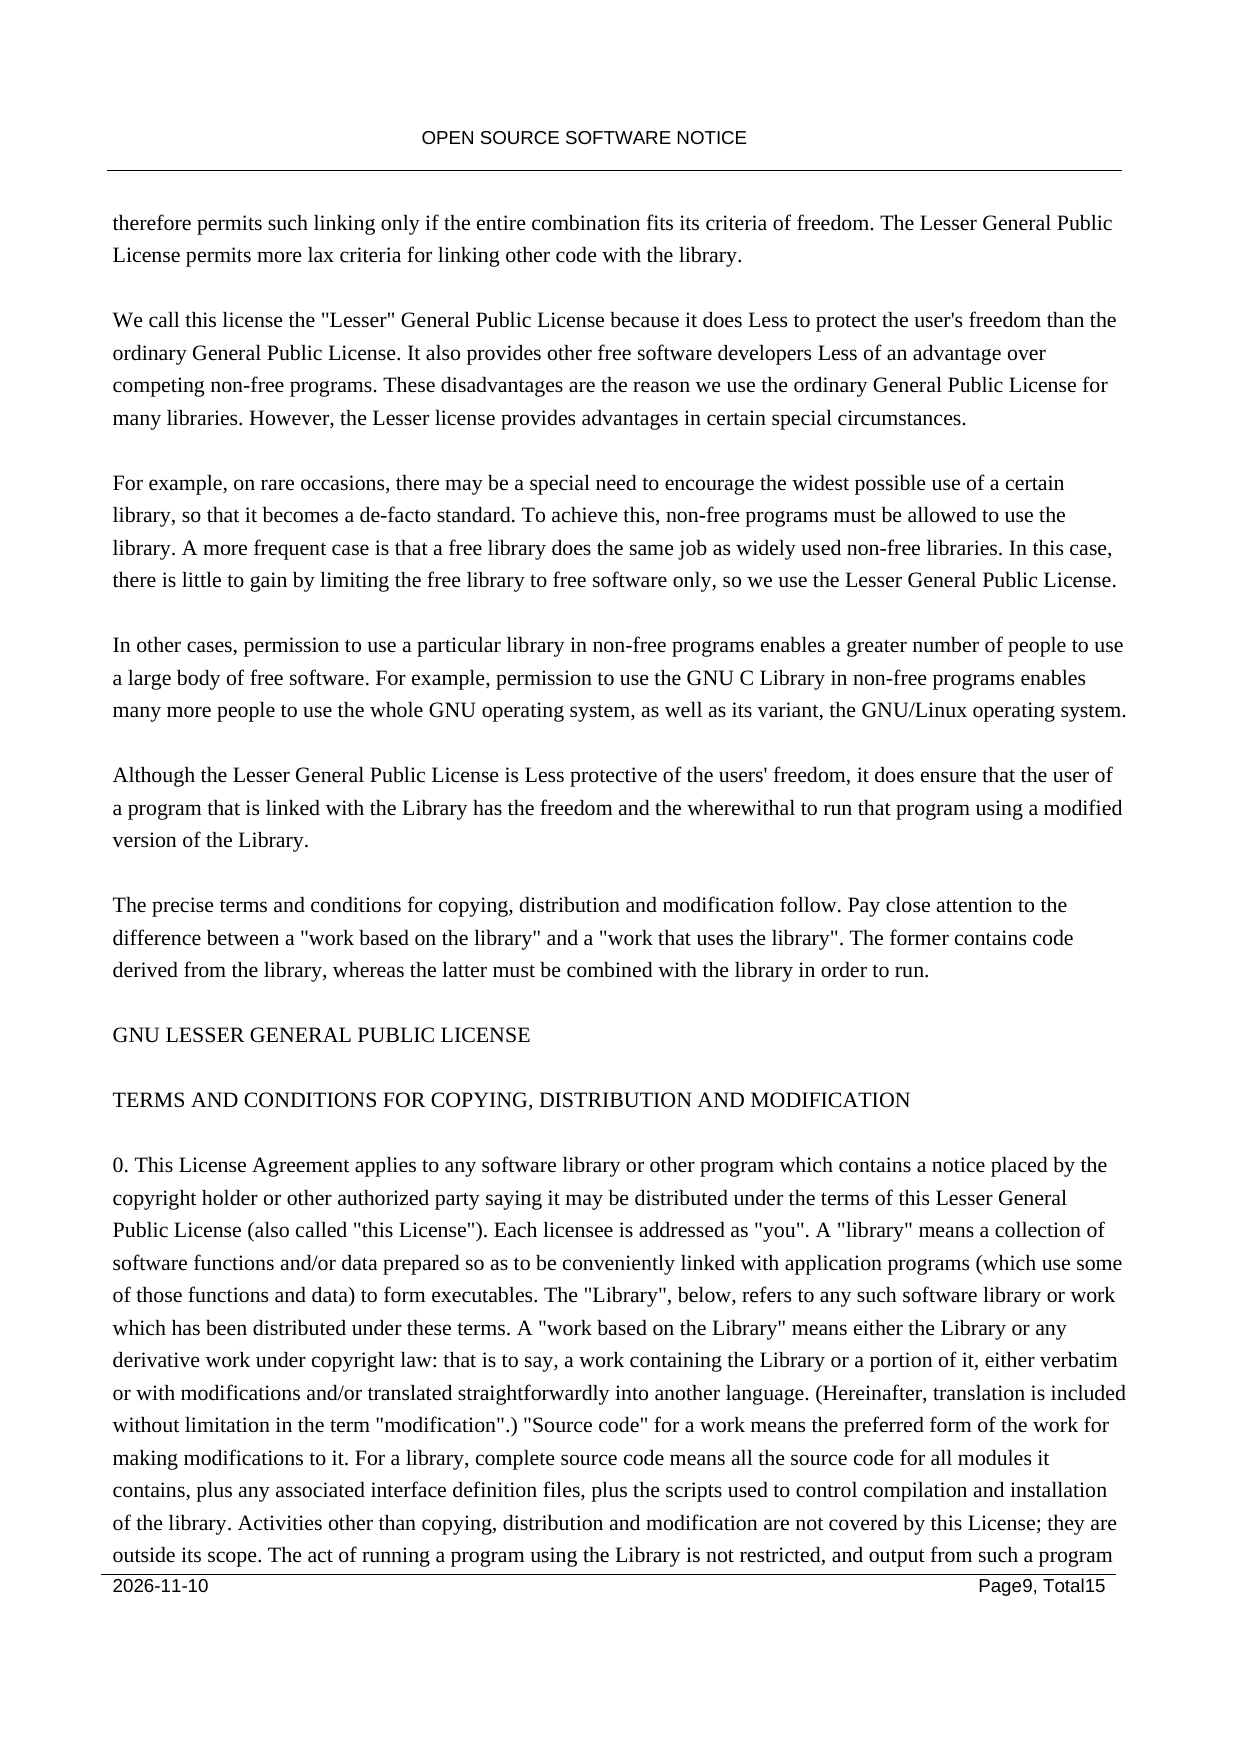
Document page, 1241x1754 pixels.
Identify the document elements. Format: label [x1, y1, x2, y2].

text [112, 206, 1128, 1571]
